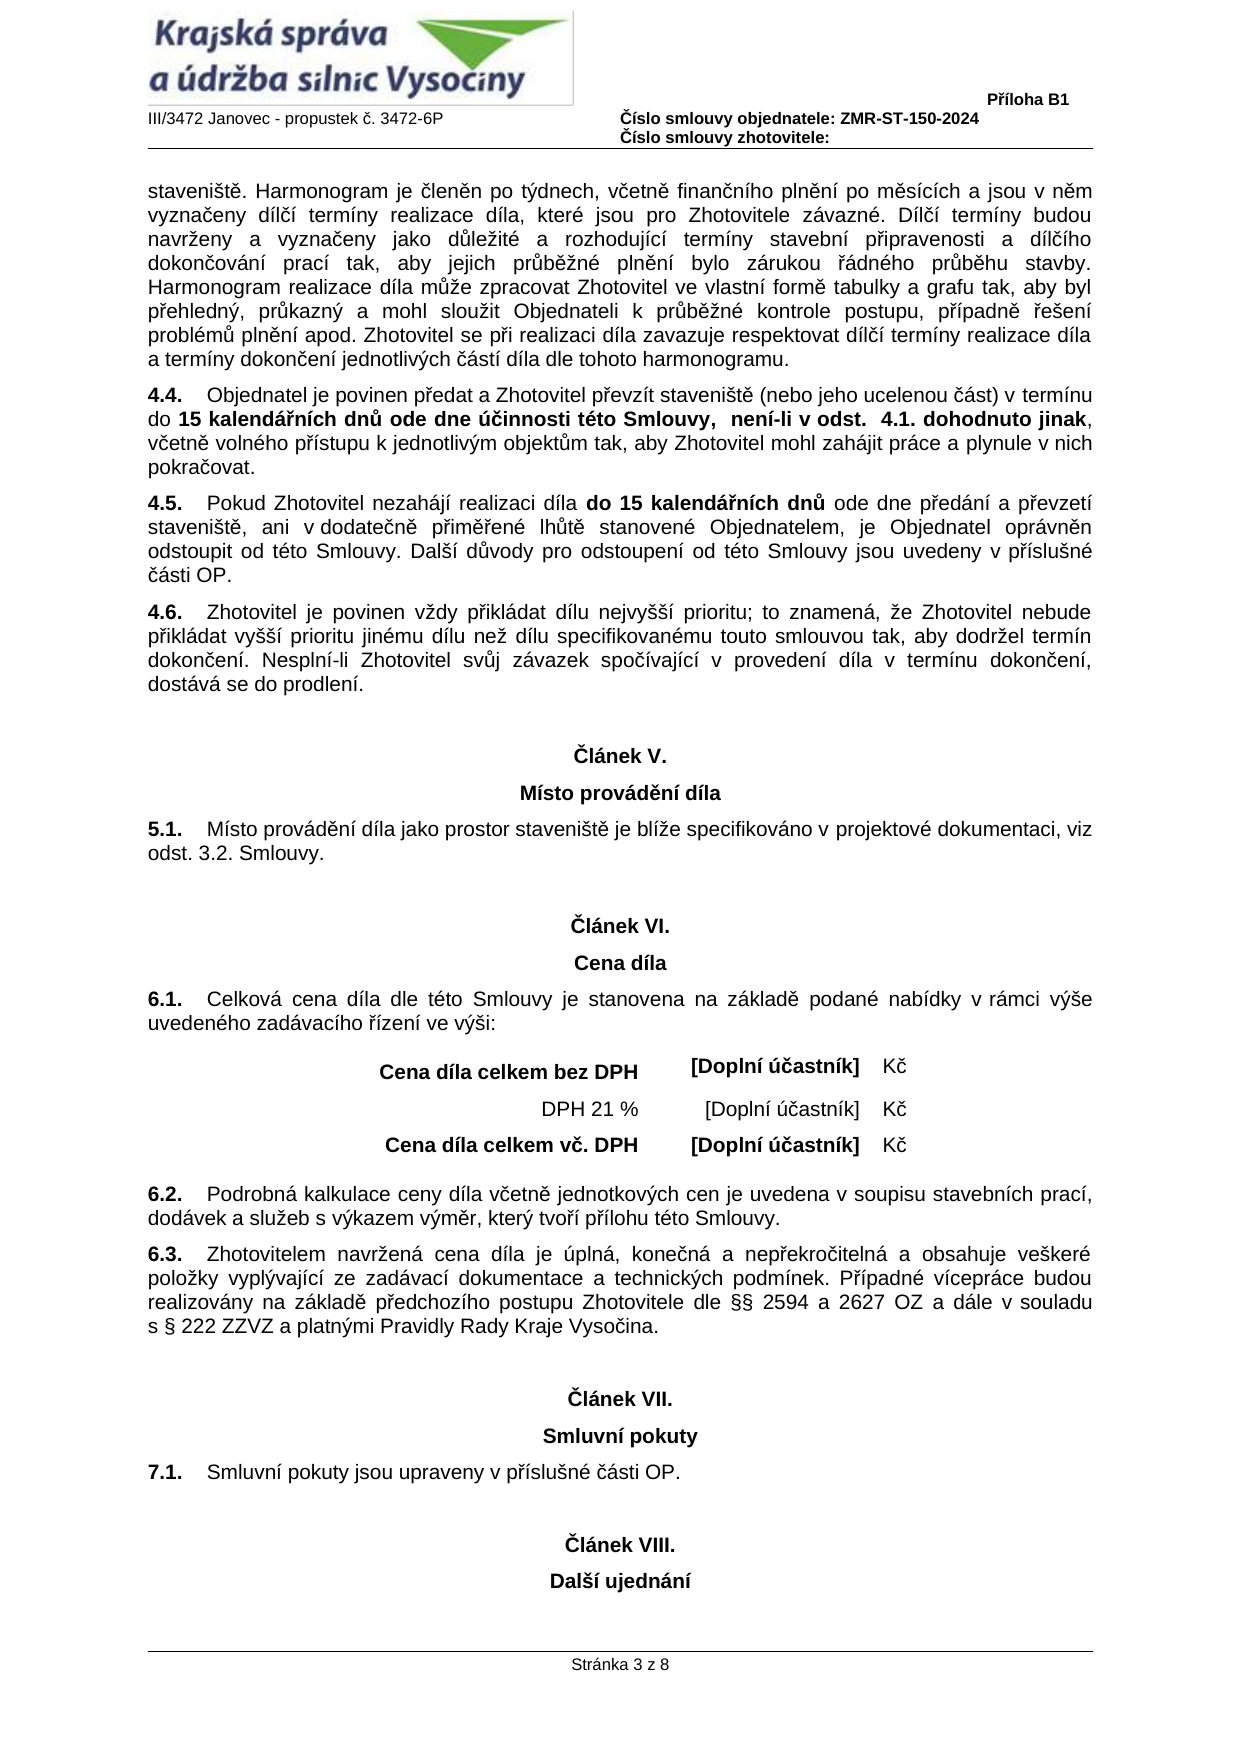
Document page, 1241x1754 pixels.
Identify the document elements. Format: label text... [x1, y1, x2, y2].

table_cell [Doplní účastník] [650, 1090, 871, 1127]
list Místo provádění díla jako prostor staveniště je blíže specifikováno v projektové dokumentaci, viz odst. 3.2. Smlouvy. [148, 817, 1093, 865]
subtitle Cena díla [148, 951, 1093, 974]
table_header [Doplní účastník] [650, 1048, 871, 1090]
subtitle Článek VIII. [148, 1533, 1093, 1557]
table_cell DPH 21 % [177, 1090, 649, 1127]
table_cell [Doplní účastník] [650, 1127, 871, 1169]
list Celková cena díla dle této Smlouvy je stanovena na základě podané nabídky v rámci výše uvedeného zadávacího řízení ve výši: [148, 987, 1093, 1035]
table_cell Kč [871, 1090, 1048, 1127]
subtitle Další ujednání [148, 1569, 1093, 1593]
subtitle Článek VII. [148, 1387, 1093, 1411]
list Objednatel je povinen předat a Zhotovitel převzít staveniště (nebo jeho ucelenou část) v termínu do 15 kalendářních dnů ode dne účinnosti této Smlouvy, není-li v odst. 4.1. dohodnuto jinak, včetně volného přístupu k jednotlivým objektům tak, aby Zhotovitel mohl zahájit práce a plynule v nich pokračovat. [148, 383, 1093, 479]
list Smluvní pokuty jsou upraveny v příslušné části OP. [148, 1460, 1093, 1484]
picture [147, 11, 574, 107]
list Pokud Zhotovitel nezahájí realizaci díla do 15 kalendářních dnů ode dne předání a převzetí staveniště, ani v dodatečně přiměřené lhůtě stanovené Objednatelem, je Objednatel oprávněn odstoupit od této Smlouvy. Další důvody pro odstoupení od této Smlouvy jsou uvedeny v příslušné části OP. [148, 491, 1093, 587]
table_cell Kč [871, 1127, 1048, 1169]
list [148, 179, 1093, 370]
table_cell Cena díla celkem vč. DPH [177, 1127, 649, 1169]
subtitle Místo provádění díla [148, 781, 1093, 805]
table_header Kč [871, 1048, 1048, 1090]
list Zhotovitelem navržená cena díla je úplná, konečná a nepřekročitelná a obsahuje veškeré položky vyplývající ze zadávací dokumentace a technických podmínek. Případné vícepráce budou realizovány na základě předchozího postupu Zhotovitele dle §§ 2594 a 2627 OZ a dále v souladu s § 222 ZZVZ a platnými Pravidly Rady Kraje Vysočina. [148, 1242, 1093, 1338]
table_header Cena díla celkem bez DPH [177, 1048, 649, 1090]
list Podrobná kalkulace ceny díla včetně jednotkových cen je uvedena v soupisu stavebních prací, dodávek a služeb s výkazem výměr, který tvoří přílohu této Smlouvy. [148, 1182, 1093, 1230]
subtitle Článek V. [148, 744, 1093, 768]
text Článek VI. [148, 914, 1093, 938]
subtitle Smluvní pokuty [148, 1423, 1093, 1447]
list Zhotovitel je povinen vždy přikládat dílu nejvyšší prioritu; to znamená, že Zhotovitel nebude přikládat vyšší prioritu jinému dílu než dílu specifikovanému touto smlouvou tak, aby dodržel termín dokončení. Nesplní-li Zhotovitel svůj závazek spočívající v provedení díla v termínu dokončení, dostává se do prodlení. [148, 599, 1093, 695]
